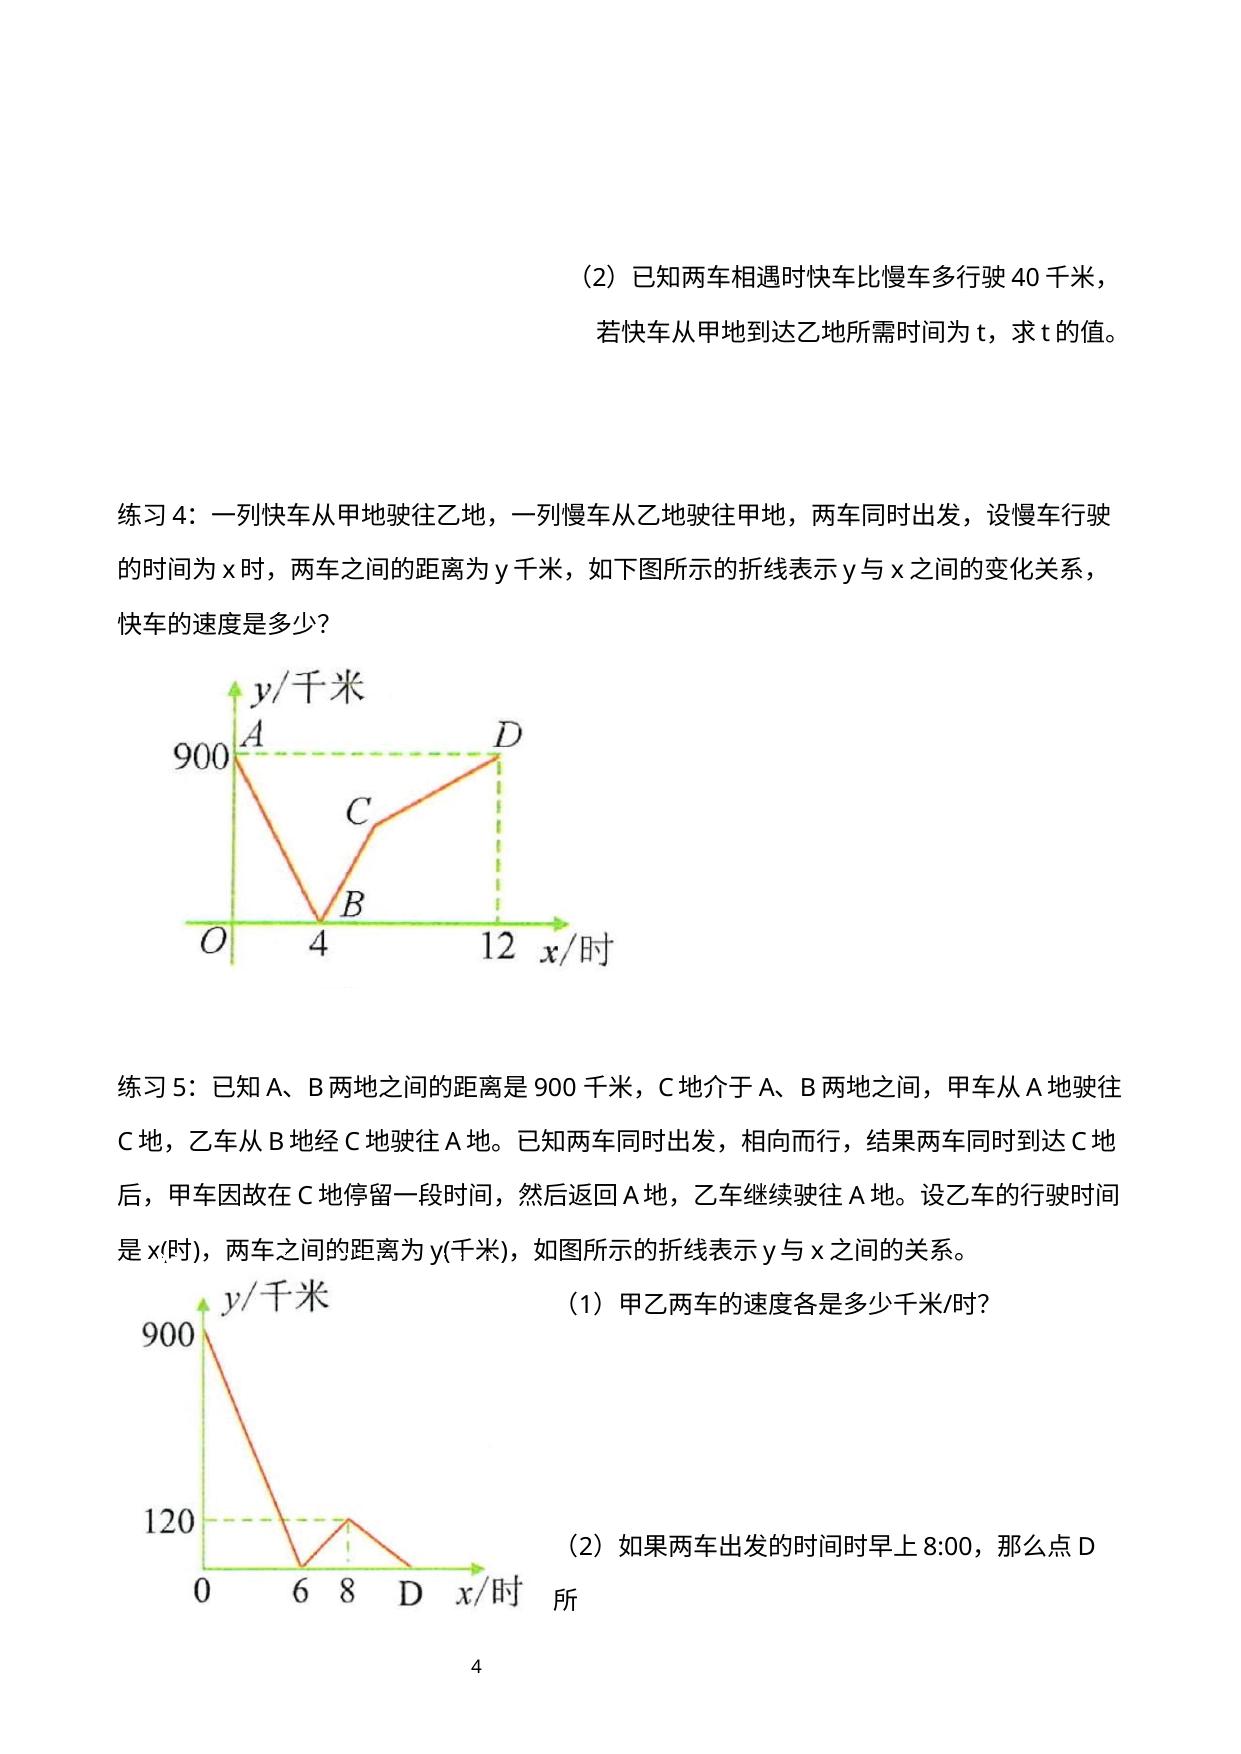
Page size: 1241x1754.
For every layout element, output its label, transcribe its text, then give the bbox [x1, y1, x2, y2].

picture [148, 652, 659, 988]
list （2）已知两车相遇时快车比慢车多行驶40千米， [117, 258, 1125, 294]
list 甲乙两车的速度各是多少千米/时？ [562, 1284, 1125, 1321]
list 若快车从甲地到达乙地所需时间为t，求t的值。 [597, 312, 1125, 348]
list 如果两车出发的时间时早上8:00，那么点D所 [562, 1526, 1125, 1617]
picture [115, 1253, 562, 1624]
text 练习4：一列快车从甲地驶往乙地，一列慢车从乙地驶往甲地，两车同时出发，设慢车行驶的时间为x时，两车之间的距离为y千米，如下图所示的折线表示y与x之间的变化关系，快车的速度是多少？ [117, 496, 1125, 641]
text 练习5：已知A、B两地之间的距离是900 千米，C地介于A、B两地之间，甲车从A地驶往C地，乙车从B地经C地驶往A地。已知两车同时出发，相向而行，结果两车同时到达C地后，甲车因故在C地停留一段时间，然后返回A地，乙车继续驶往A地。设乙车的行驶时间是x(时)，两车之间的距离为y(千米)，如图所示的折线表示y与x之间的关系。 [117, 1067, 1125, 1266]
